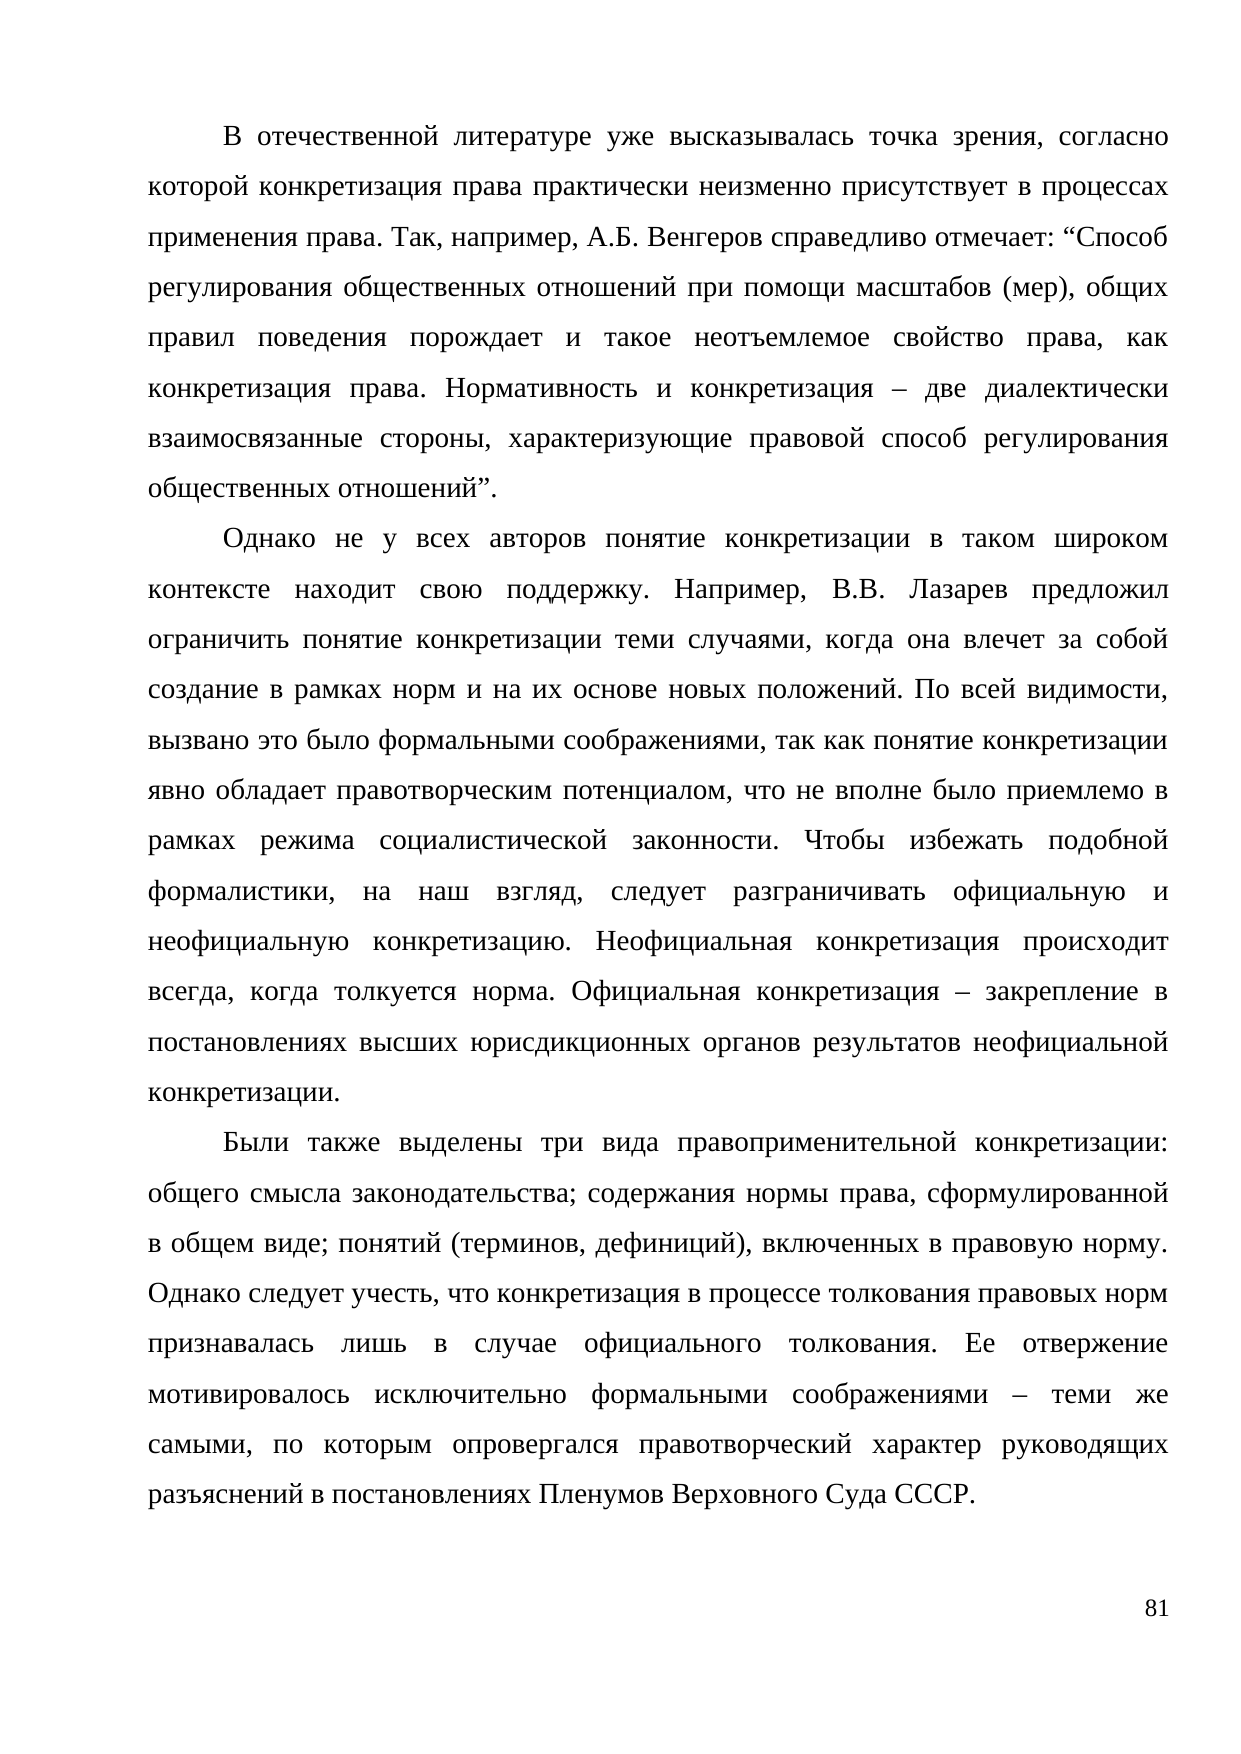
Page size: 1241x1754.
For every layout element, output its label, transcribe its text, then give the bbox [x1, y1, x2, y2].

text Однако не у всех авторов понятие конкретизации в таком широком контексте находит свою поддержку. Например, В.В. Лазарев предложил ограничить понятие конкретизации теми случаями, когда она влечет за собой создание в рамках норм и на их основе новых положений. По всей видимости, вызвано это было формальными соображениями, так как понятие конкретизации явно обладает правотворческим потенциалом, что не вполне было приемлемо в рамках режима социалистической законности. Чтобы избежать подобной формалистики, на наш взгляд, следует разграничивать официальную и неофициальную конкретизацию. Неофициальная конкретизация происходит всегда, когда толкуется норма. Официальная конкретизация – закрепление в постановлениях высших юрисдикционных органов результатов неофициальной конкретизации. [148, 521, 1169, 1108]
text В отечественной литературе уже высказывалась точка зрения, согласно которой конкретизация права практически неизменно присутствует в процессах применения права. Так, например, А.Б. Венгеров справедливо отмечает: “Способ регулирования общественных отношений при помощи масштабов (мер), общих правил поведения порождает и такое неотъемлемое свойство права, как конкретизация права. Нормативность и конкретизация – две диалектически взаимосвязанные стороны, характеризующие правовой способ регулирования общественных отношений”. [148, 118, 1169, 504]
text Были также выделены три вида правоприменительной конкретизации: общего смысла законодательства; содержания нормы права, сформулированной в общем виде; понятий (терминов, дефиниций), включенных в правовую норму. Однако следует учесть, что конкретизация в процессе толкования правовых норм признавалась лишь в случае официального толкования. Ее отвержение мотивировалось исключительно формальными соображениями – теми же самыми, по которым опровергался правотворческий характер руководящих разъяснений в постановлениях Пленумов Верховного Суда СССР. [148, 1124, 1169, 1510]
